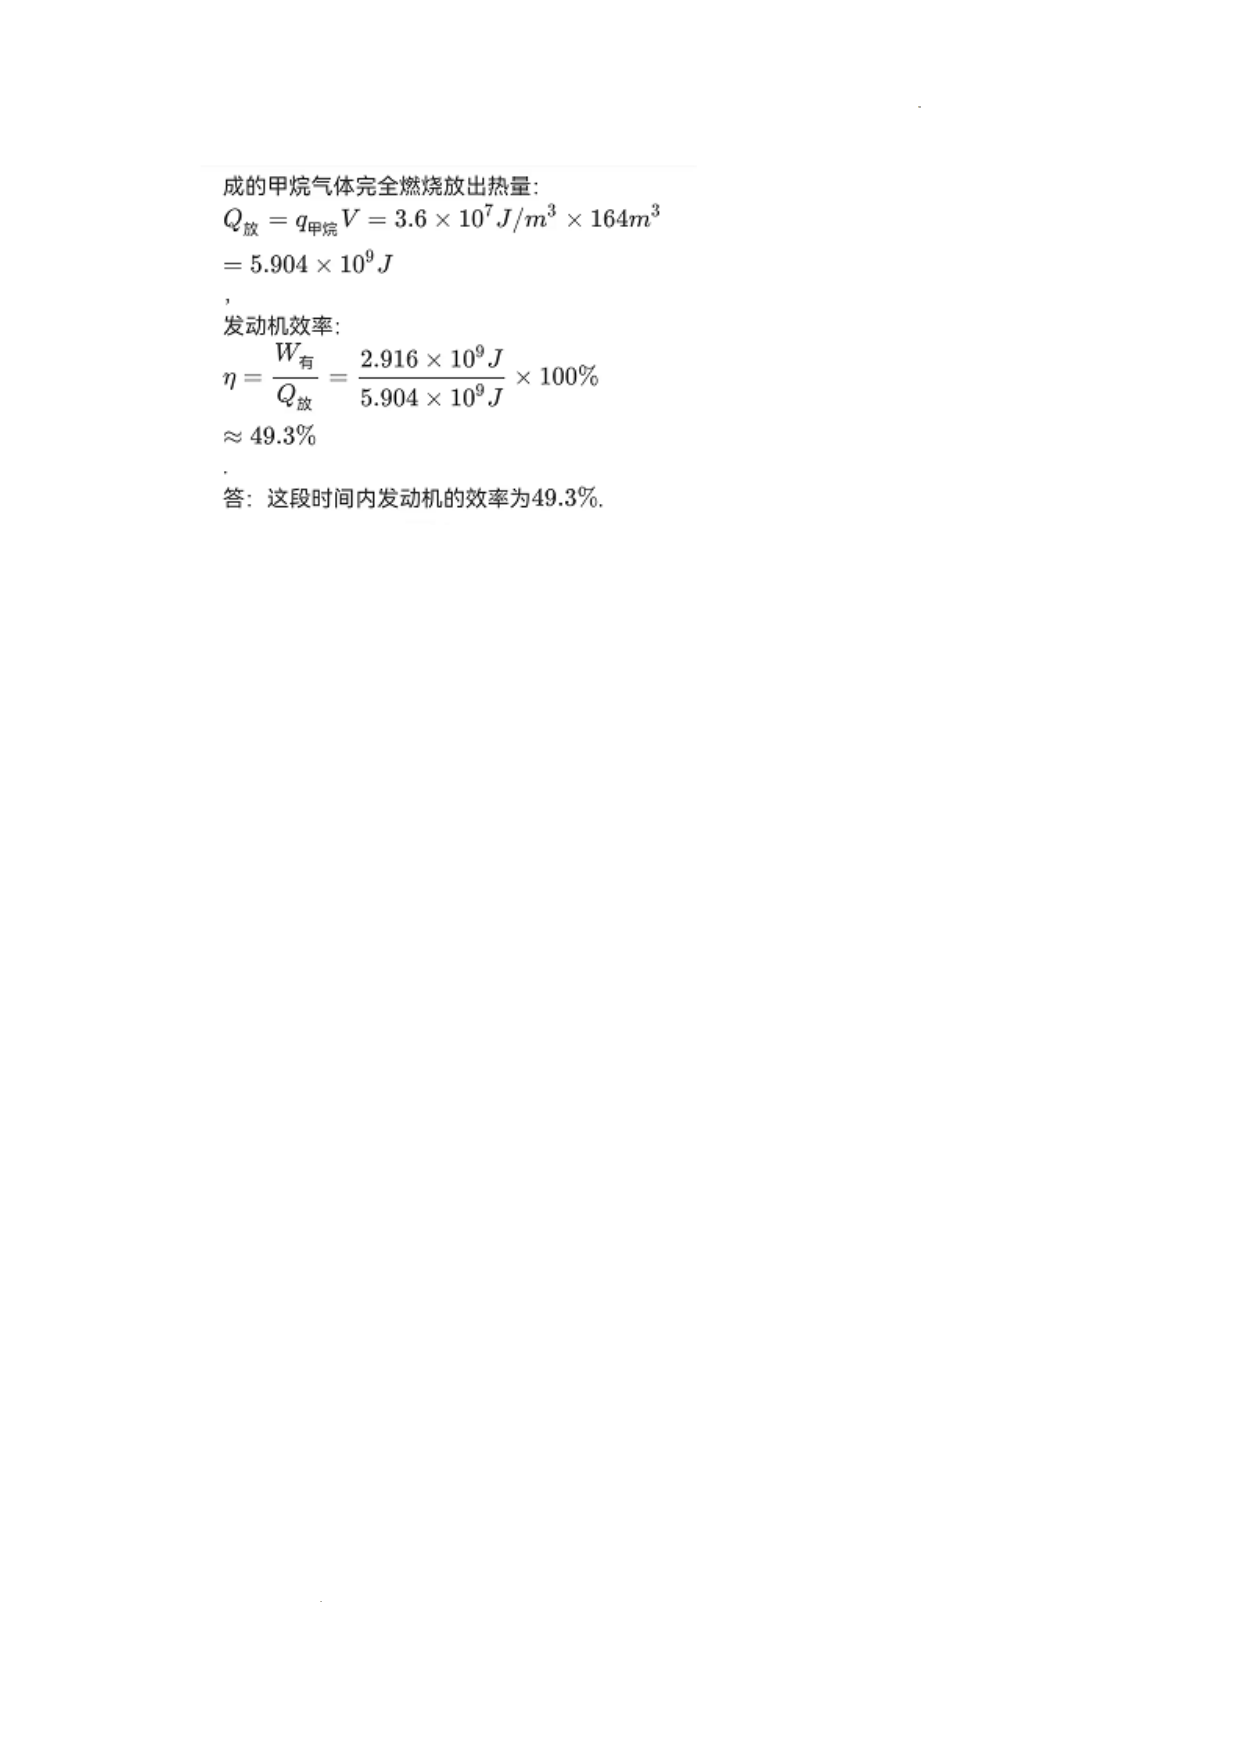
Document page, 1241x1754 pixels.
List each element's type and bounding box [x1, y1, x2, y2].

picture [187, 161, 758, 525]
